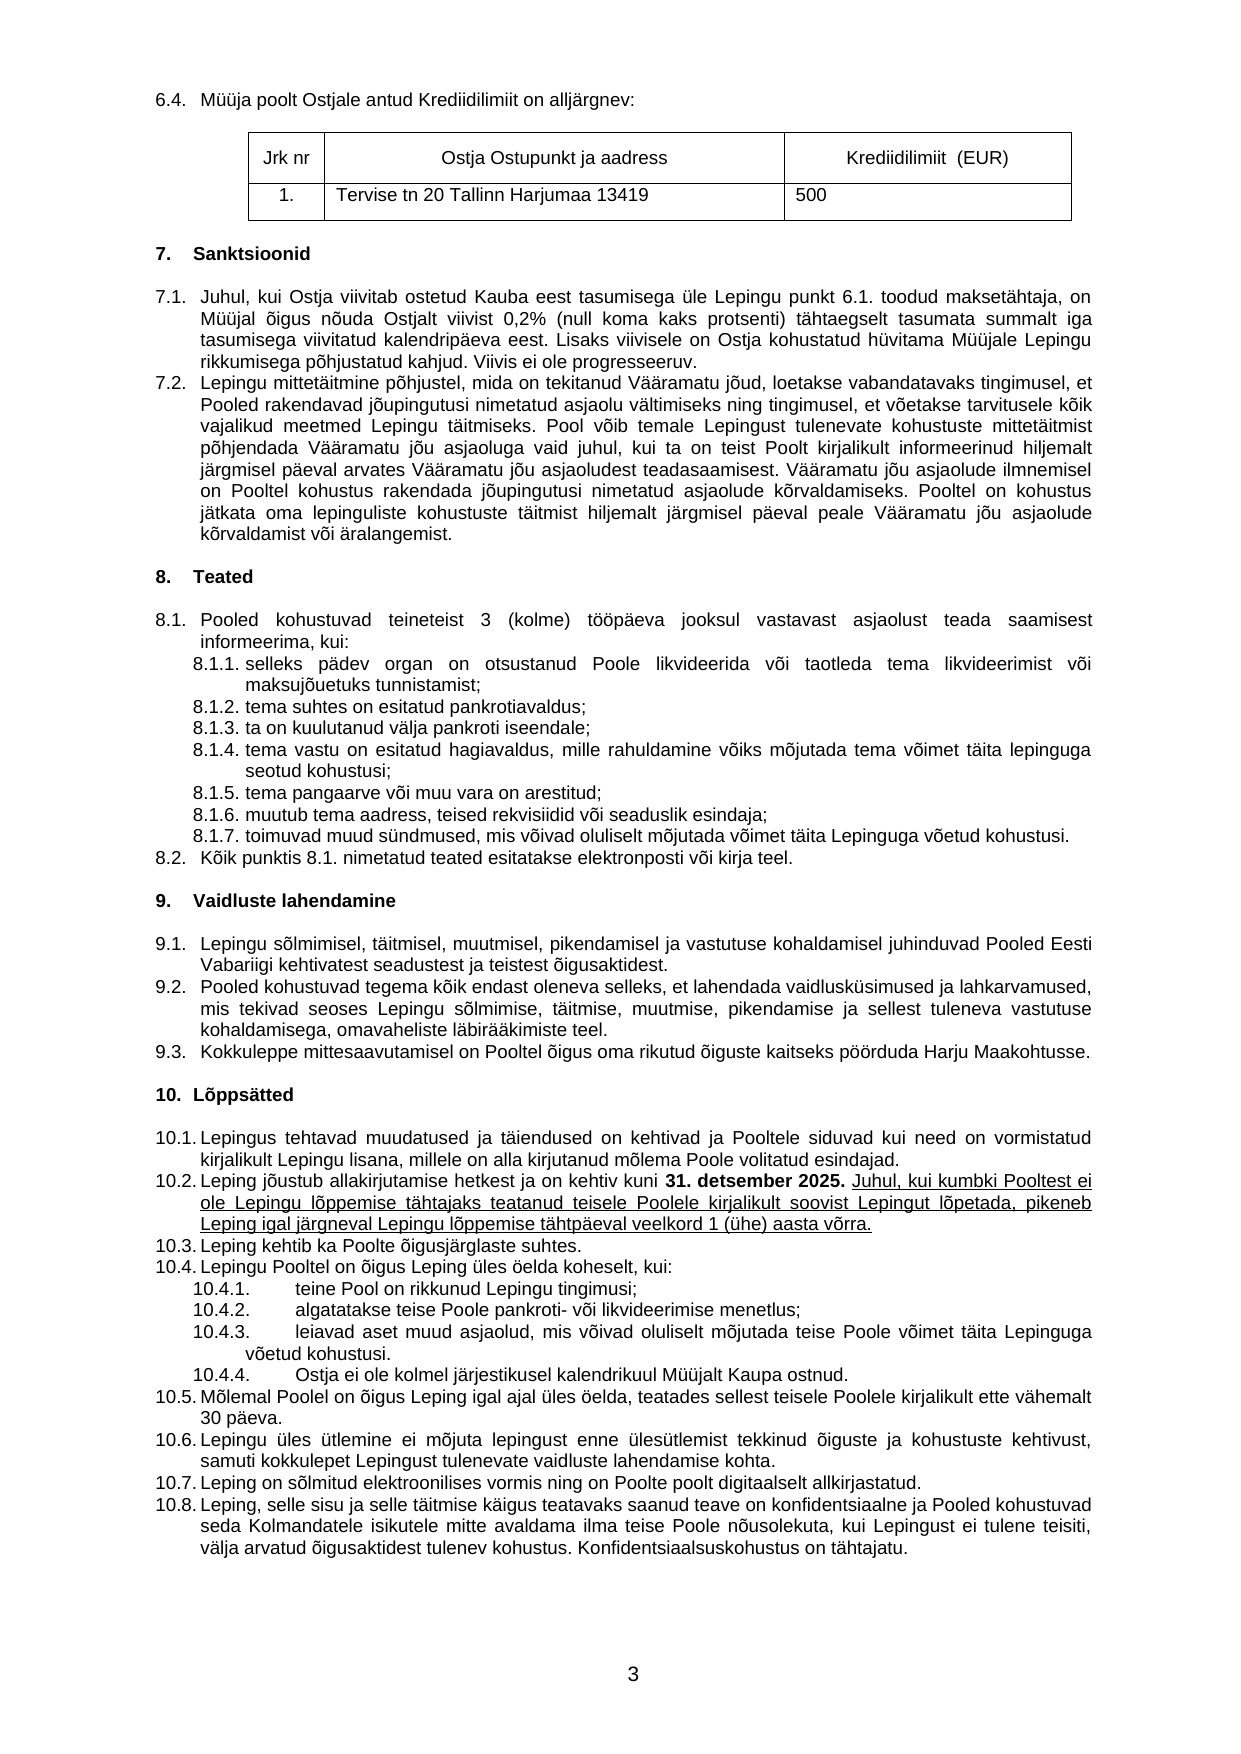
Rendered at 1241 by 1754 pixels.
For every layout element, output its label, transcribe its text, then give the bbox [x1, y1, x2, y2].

table_header Krediidilimiit (EUR) [785, 133, 1071, 183]
list ta on kuulutanud välja pankroti iseendale; [193, 717, 1092, 739]
list muutub tema aadress, teised rekvisiidid või seaduslik esindaja; [193, 803, 1092, 825]
list algatatakse teise Poole pankroti- või likvideerimise menetlus; [193, 1299, 1092, 1321]
list tema pangaarve või muu vara on arestitud; [193, 782, 1092, 803]
list Kõik punktis 8.1. nimetatud teated esitatakse elektronposti või kirja teel. [155, 846, 1092, 868]
list tema vastu on esitatud hagiavaldus, mille rahuldamine võiks mõjutada tema võimet täita lepinguga seotud kohustusi; [193, 739, 1092, 782]
list Teated [155, 566, 1092, 588]
list Leping kehtib ka Poolte õigusjärglaste suhtes. [155, 1234, 1092, 1256]
list Sanktsioonid [155, 243, 1092, 264]
list Mõlemal Poolel on õigus Leping igal ajal üles öelda, teatades sellest teisele Poolele kirjalikult ette vähemalt 30 päeva. [155, 1386, 1092, 1429]
list Leping, selle sisu ja selle täitmise käigus teatavaks saanud teave on konfidentsiaalne ja Pooled kohustuvad seda Kolmandatele isikutele mitte avaldama ilma teise Poole nõusolekuta, kui Lepingust ei tulene teisiti, välja arvatud õigusaktidest tulenev kohustus. Konfidentsiaalsuskohustus on tähtajatu. [155, 1493, 1092, 1558]
list toimuvad muud sündmused, mis võivad oluliselt mõjutada võimet täita Lepinguga võetud kohustusi. [193, 825, 1092, 846]
list Kokkuleppe mittesaavutamisel on Pooltel õigus oma rikutud õiguste kaitseks pöörduda Harju Maakohtusse. [155, 1041, 1092, 1062]
table_cell 500 [785, 184, 1071, 220]
list Müüja poolt Ostjale antud Krediidilimiit on alljärgnev: [155, 89, 1092, 110]
table_cell Tervise tn 20 Tallinn Harjumaa 13419 [325, 184, 784, 220]
list tema suhtes on esitatud pankrotiavaldus; [193, 696, 1092, 717]
list teine Pool on rikkunud Lepingu tingimusi; [193, 1278, 1092, 1299]
list Ostja ei ole kolmel järjestikusel kalendrikuul Müüjalt Kaupa ostnud. [193, 1364, 1092, 1386]
list Lepingu sõlmimisel, täitmisel, muutmisel, pikendamisel ja vastutuse kohaldamisel juhinduvad Pooled Eesti Vabariigi kehtivatest seadustest ja teistest õigusaktidest. [155, 933, 1092, 976]
list Pooled kohustuvad teineteist 3 (kolme) tööpäeva jooksul vastavast asjaolust teada saamisest informeerima, kui: [155, 609, 1092, 652]
list Lõppsätted [155, 1084, 1092, 1105]
list Juhul, kui Ostja viivitab ostetud Kauba eest tasumisega üle Lepingu punkt 6.1. toodud maksetähtaja, on Müüjal õigus nõuda Ostjalt viivist 0,2% (null koma kaks protsenti) tähtaegselt tasumata summalt iga tasumisega viivitatud kalendripäeva eest. Lisaks viivisele on Ostja kohustatud hüvitama Müüjale Lepingu rikkumisega põhjustatud kahjud. Viivis ei ole progresseeruv. [155, 286, 1092, 372]
list selleks pädev organ on otsustanud Poole likvideerida või taotleda tema likvideerimist või maksujõuetuks tunnistamist; [193, 652, 1092, 696]
list Lepingu Pooltel on õigus Leping üles öelda koheselt, kui: [155, 1256, 1092, 1278]
list Leping on sõlmitud elektroonilises vormis ning on Poolte poolt digitaalselt allkirjastatud. [155, 1472, 1092, 1493]
list Lepingu mittetäitmine põhjustel, mida on tekitanud Vääramatu jõud, loetakse vabandatavaks tingimusel, et Pooled rakendavad jõupingutusi nimetatud asjaolu vältimiseks ning tingimusel, et võetakse tarvitusele kõik vajalikud meetmed Lepingu täitmiseks. Pool võib temale Lepingust tulenevate kohustuste mittetäitmist põhjendada Vääramatu jõu asjaoluga vaid juhul, kui ta on teist Poolt kirjalikult informeerinud hiljemalt järgmisel päeval arvates Vääramatu jõu asjaoludest teadasaamisest. Vääramatu jõu asjaolude ilmnemisel on Pooltel kohustus rakendada jõupingutusi nimetatud asjaolude kõrvaldamiseks. Pooltel on kohustus jätkata oma lepinguliste kohustuste täitmist hiljemalt järgmisel päeval peale Vääramatu jõu asjaolude kõrvaldamist või äralangemist. [155, 372, 1092, 544]
list Leping jõustub allakirjutamise hetkest ja on kehtiv kuni 31. detsember 2025. Juhul, kui kumbki Pooltest ei ole Lepingu lõppemise tähtajaks teatanud teisele Poolele kirjalikult soovist Lepingut lõpetada, pikeneb Leping igal järgneval Lepingu lõppemise tähtpäeval veelkord 1 (ühe) aasta võrra. [155, 1170, 1092, 1234]
list Pooled kohustuvad tegema kõik endast oleneva selleks, et lahendada vaidlusküsimused ja lahkarvamused, mis tekivad seoses Lepingu sõlmimise, täitmise, muutmise, pikendamise ja sellest tuleneva vastutuse kohaldamisega, omavaheliste läbirääkimiste teel. [155, 976, 1092, 1041]
list Vaidluste lahendamine [155, 889, 1092, 911]
list Lepingus tehtavad muudatused ja täiendused on kehtivad ja Pooltele siduvad kui need on vormistatud kirjalikult Lepingu lisana, millele on alla kirjutanud mõlema Poole volitatud esindajad. [155, 1127, 1092, 1170]
table_header Jrk nr [249, 133, 324, 183]
list leiavad aset muud asjaolud, mis võivad oluliselt mõjutada teise Poole võimet täita Lepinguga võetud kohustusi. [193, 1321, 1092, 1364]
table_header Ostja Ostupunkt ja aadress [325, 133, 784, 183]
table_cell 1. [249, 184, 324, 220]
list Lepingu üles ütlemine ei mõjuta lepingust enne ülesütlemist tekkinud õiguste ja kohustuste kehtivust, samuti kokkulepet Lepingust tulenevate vaidluste lahendamise kohta. [155, 1429, 1092, 1472]
